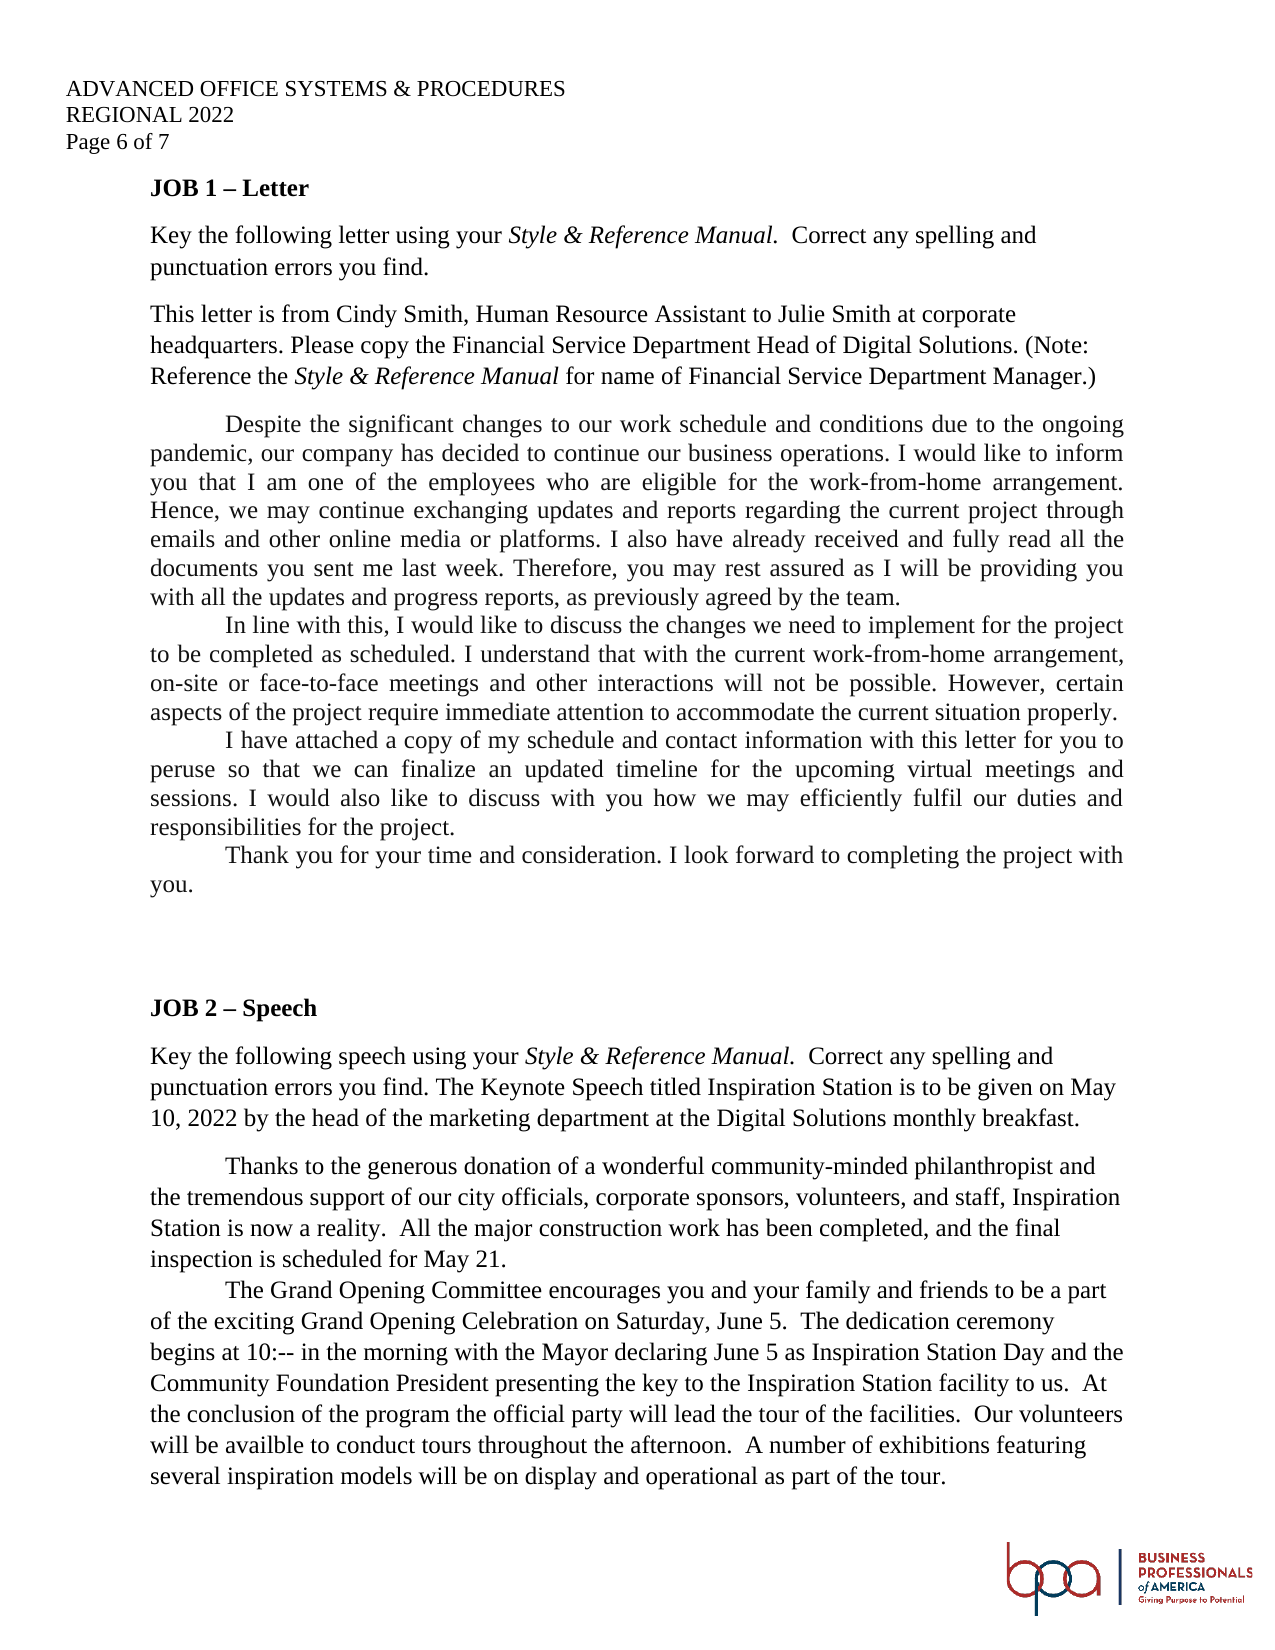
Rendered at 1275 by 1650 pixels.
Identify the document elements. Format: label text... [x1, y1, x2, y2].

picture [1006, 1542, 1253, 1616]
text In line with this, I would like to discuss the changes we need to implement for the project to be completed as scheduled. I understand that with the current work-from-home arrangement, on-site or face-to-face meetings and other interactions will not be possible. However, certain aspects of the project require immediate attention to accommodate the current situation properly. [150, 610, 1125, 725]
text JOB 2 – Speech [150, 993, 1125, 1022]
text Thanks to the generous donation of a wonderful community-minded philanthropist and the tremendous support of our city officials, corporate sponsors, volunteers, and staff, Inspiration Station is now a reality. All the major construction work has been completed, and the final inspection is scheduled for May 21. [150, 1151, 1125, 1273]
text JOB 1 – Letter [150, 173, 1125, 202]
text The Grand Opening Committee encourages you and your family and friends to be a part of the exciting Grand Opening Celebration on Saturday, June 5. The dedication ceremony begins at 10:-- in the morning with the Mayor declaring June 5 as Inspiration Station Day and the Community Foundation President presenting the key to the Inspiration Station facility to us. At the conclusion of the program the official party will lead the tour of the facilities. Our volunteers will be availble to conduct tours throughout the afternoon. A number of exhibitions featuring several inspiration models will be on display and operational as part of the tour. [150, 1275, 1125, 1490]
text Key the following letter using your Style & Reference Manual. Correct any spelling and punctuation errors you find. [150, 221, 1125, 280]
text Thank you for your time and consideration. I look forward to completing the project with you. [150, 840, 1125, 898]
text Despite the significant changes to our work schedule and conditions due to the ongoing pandemic, our company has decided to continue our business operations. I would like to inform you that I am one of the employees who are eligible for the work-from-home arrangement. Hence, we may continue exchanging updates and reports regarding the current project through emails and other online media or platforms. I also have already received and fully read all the documents you sent me last week. Therefore, you may rest assured as I will be providing you with all the updates and progress reports, as previously agreed by the team. [150, 409, 1125, 610]
text Key the following speech using your Style & Reference Manual. Correct any spelling and punctuation errors you find. The Keynote Speech titled Inspiration Station is to be given on May 10, 2022 by the head of the marketing department at the Digital Solutions monthly breakfast. [150, 1041, 1125, 1132]
text This letter is from Cindy Smith, Human Resource Assistant to Julie Smith at corporate headquarters. Please copy the Financial Service Department Head of Digital Solutions. (Note: Reference the Style & Reference Manual for name of Financial Service Department Manager.) [150, 299, 1125, 390]
text I have attached a copy of my schedule and contact information with this letter for you to peruse so that we can finalize an updated timeline for the upcoming virtual meetings and sessions. I would also like to discuss with you how we may efficiently fulfil our duties and responsibilities for the project. [150, 725, 1125, 840]
